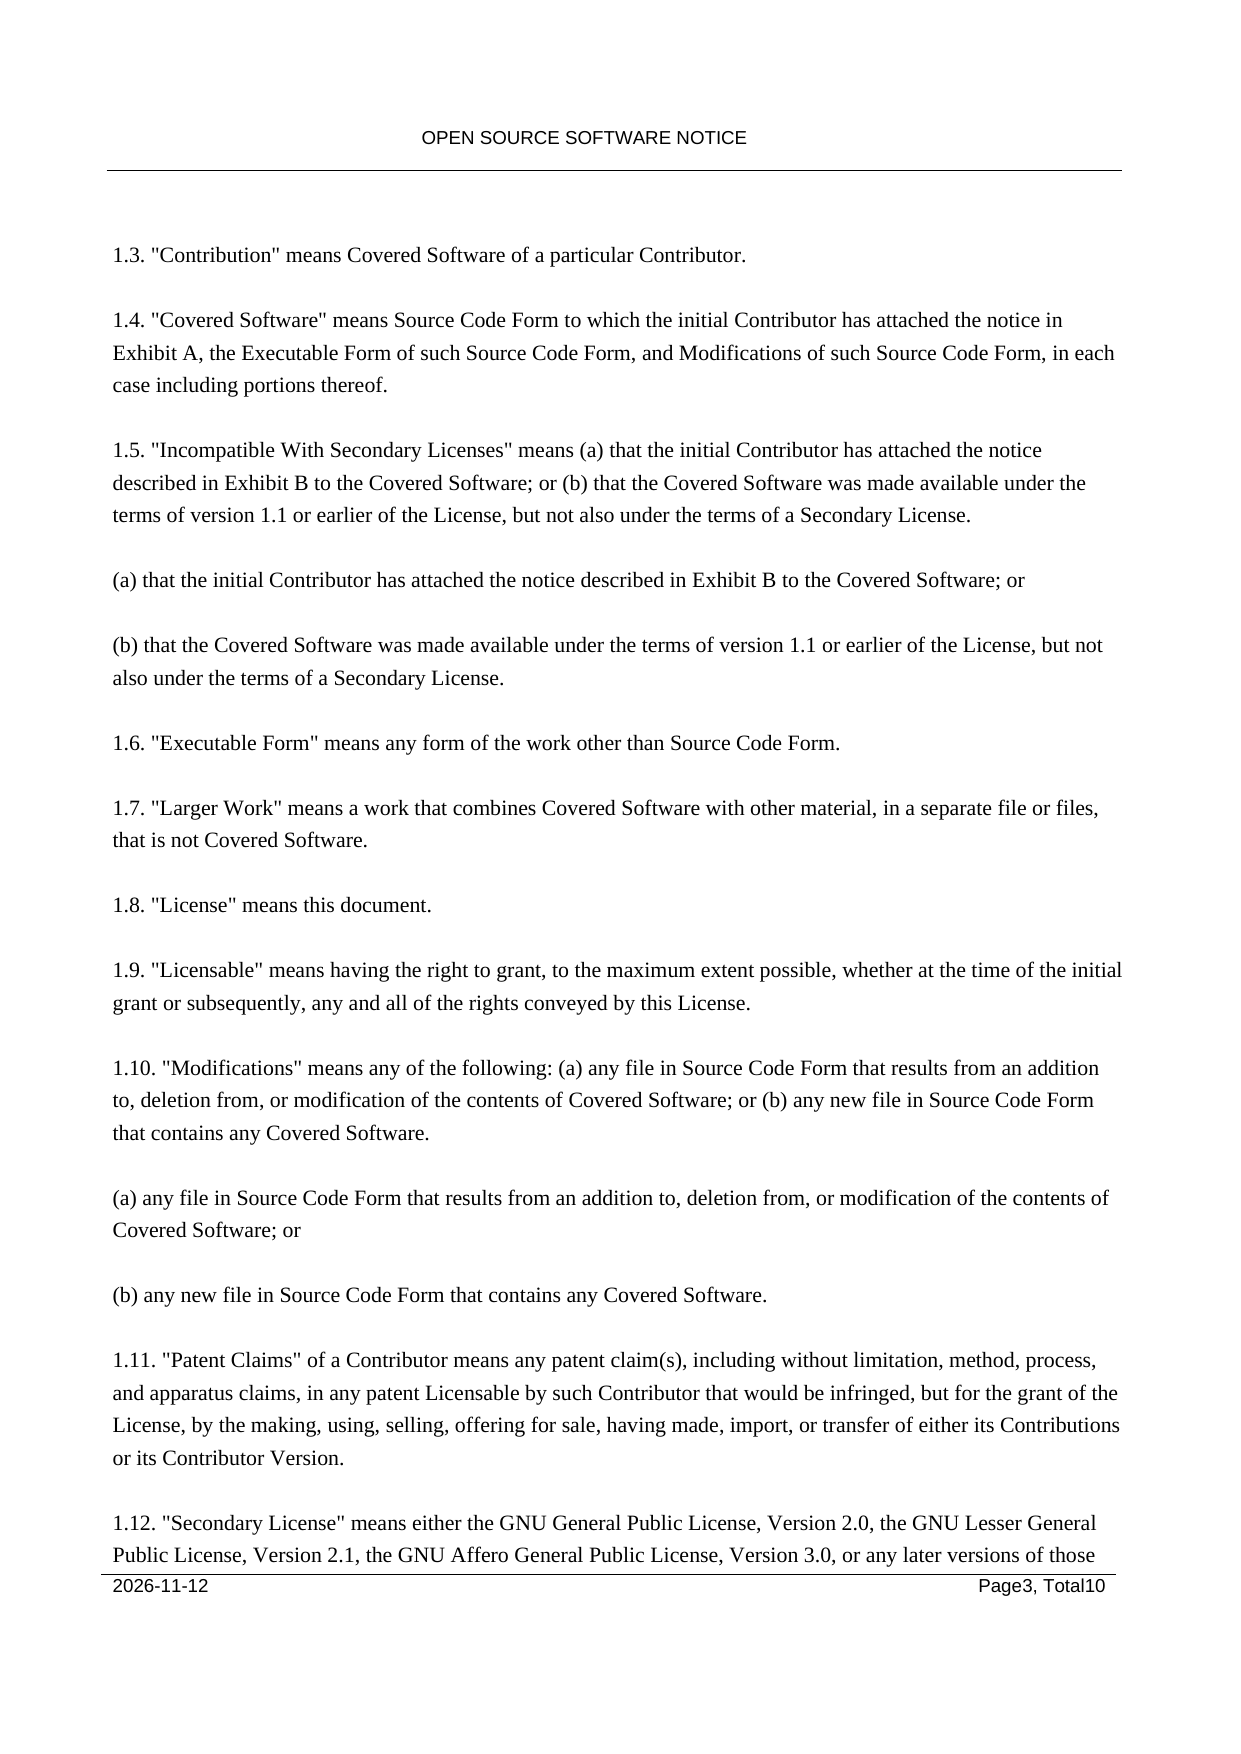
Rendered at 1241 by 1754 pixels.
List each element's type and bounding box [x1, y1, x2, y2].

text [112, 206, 1128, 1571]
